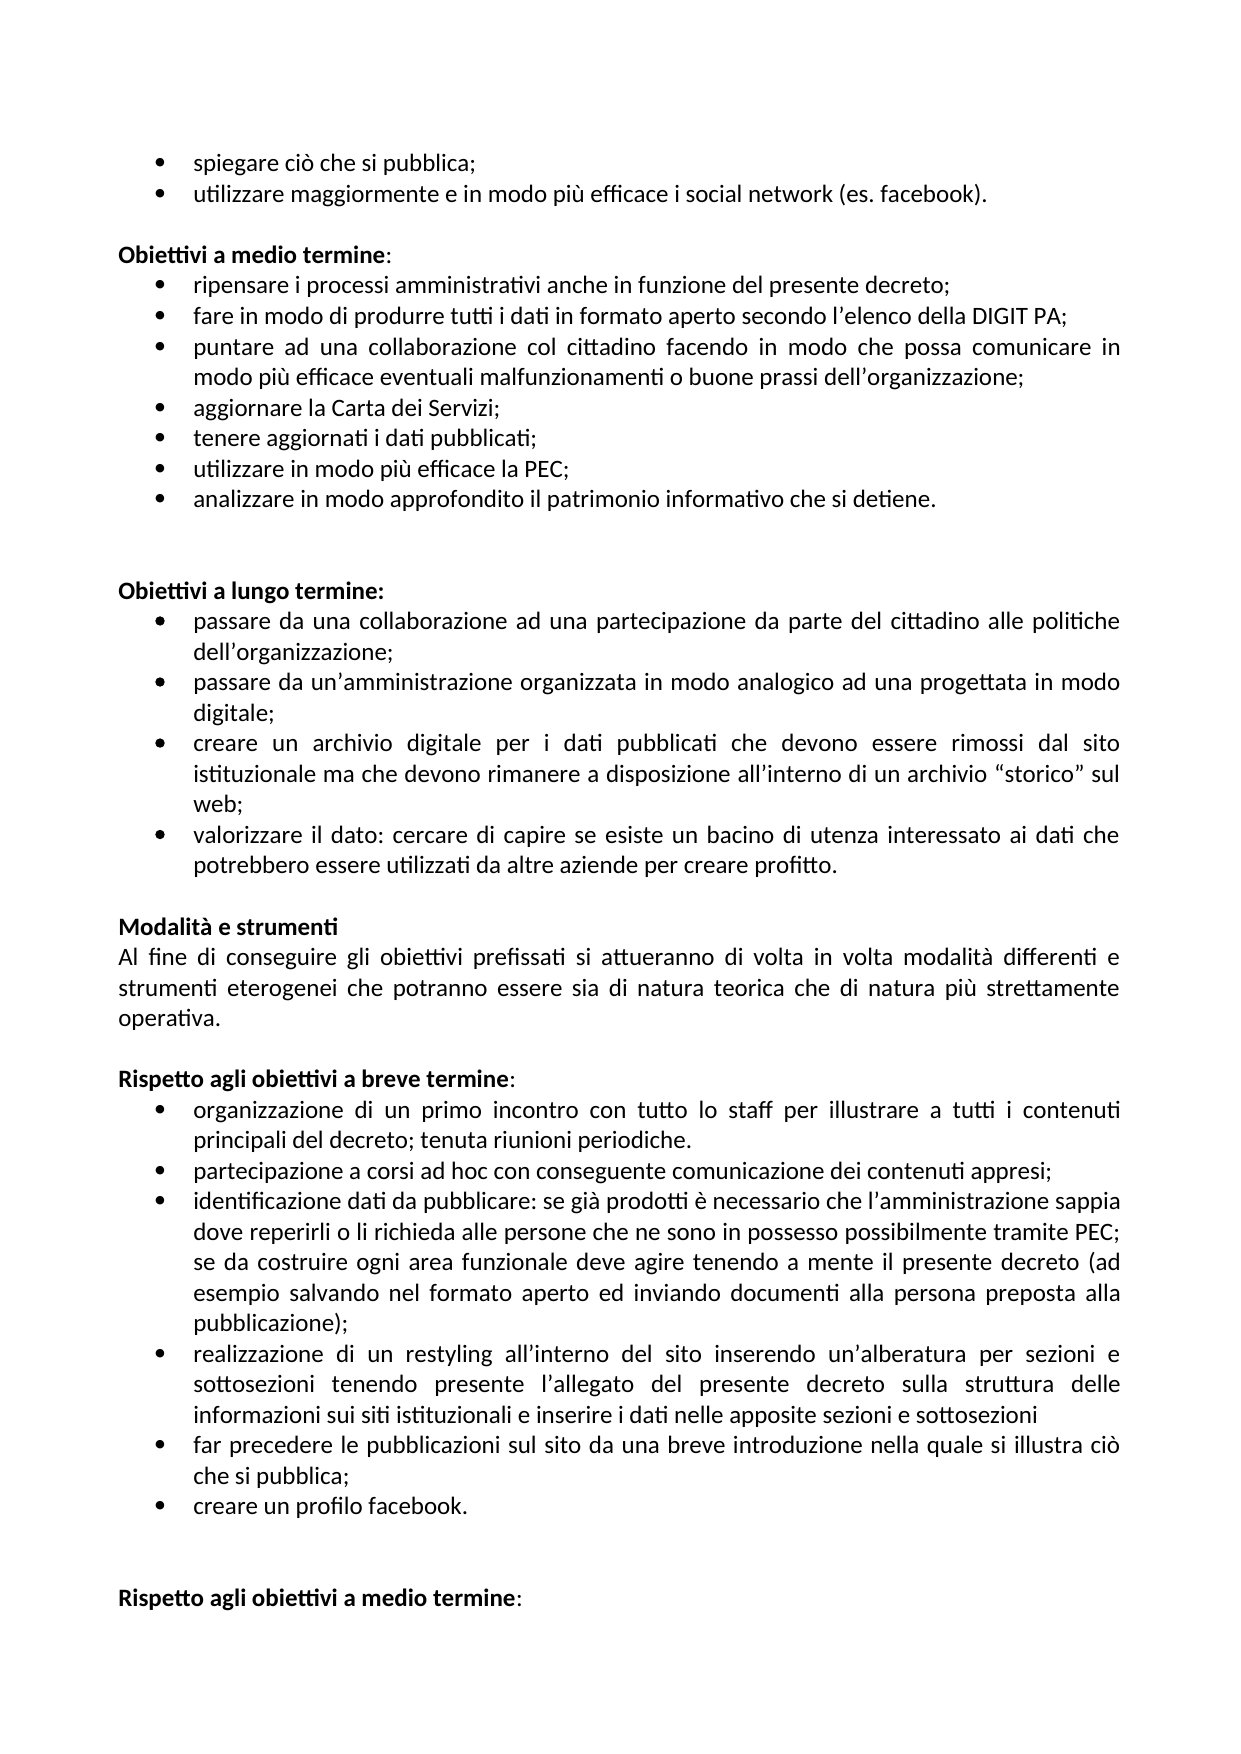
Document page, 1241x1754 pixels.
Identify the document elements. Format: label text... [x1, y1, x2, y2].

text Rispetto agli obiettivi a medio termine: [118, 1582, 1122, 1613]
text Modalità e strumenti [118, 911, 1122, 941]
list fare in modo di produrre tutti i dati in formato aperto secondo l’elenco della DIGIT PA; [156, 300, 1122, 331]
list realizzazione di un restyling all’interno del sito inserendo un’alberatura per sezioni e sottosezioni tenendo presente l’allegato del presente decreto sulla struttura delle informazioni sui siti istituzionali e inserire i dati nelle apposite sezioni e sottosezioni [156, 1338, 1122, 1429]
list ripensare i processi amministrativi anche in funzione del presente decreto; [156, 270, 1122, 300]
list tenere aggiornati i dati pubblicati; [156, 422, 1122, 453]
text Rispetto agli obiettivi a breve termine: [118, 1063, 1122, 1094]
list organizzazione di un primo incontro con tutto lo staff per illustrare a tutti i contenuti principali del decreto; tenuta riunioni periodiche. [156, 1094, 1122, 1155]
text Obiettivi a medio termine: [118, 239, 1122, 270]
list puntare ad una collaborazione col cittadino facendo in modo che possa comunicare in modo più efficace eventuali malfunzionamenti o buone prassi dell’organizzazione; [156, 331, 1122, 392]
list analizzare in modo approfondito il patrimonio informativo che si detiene. [156, 483, 1122, 514]
list creare un profilo facebook. [156, 1491, 1122, 1521]
list spiegare ciò che si pubblica; [156, 148, 1122, 178]
list utilizzare maggiormente e in modo più efficace i social network (es. facebook). [156, 178, 1122, 209]
list aggiornare la Carta dei Servizi; [156, 392, 1122, 422]
list passare da un’amministrazione organizzata in modo analogico ad una progettata in modo digitale; [156, 666, 1122, 727]
text Obiettivi a lungo termine: [118, 575, 1122, 605]
list identificazione dati da pubblicare: se già prodotti è necessario che l’amministrazione sappia dove reperirli o li richieda alle persone che ne sono in possesso possibilmente tramite PEC; se da costruire ogni area funzionale deve agire tenendo a mente il presente decreto (ad esempio salvando nel formato aperto ed inviando documenti alla persona preposta alla pubblicazione); [156, 1185, 1122, 1338]
list utilizzare in modo più efficace la PEC; [156, 453, 1122, 483]
list partecipazione a corsi ad hoc con conseguente comunicazione dei contenuti appresi; [156, 1155, 1122, 1185]
list far precedere le pubblicazioni sul sito da una breve introduzione nella quale si illustra ciò che si pubblica; [156, 1429, 1122, 1491]
text Al fine di conseguire gli obiettivi prefissati si attueranno di volta in volta modalità differenti e strumenti eterogenei che potranno essere sia di natura teorica che di natura più strettamente operativa. [118, 941, 1122, 1033]
list creare un archivio digitale per i dati pubblicati che devono essere rimossi dal sito istituzionale ma che devono rimanere a disposizione all’interno di un archivio “storico” sul web; [156, 727, 1122, 819]
list valorizzare il dato: cercare di capire se esiste un bacino di utenza interessato ai dati che potrebbero essere utilizzati da altre aziende per creare profitto. [156, 819, 1122, 880]
list passare da una collaborazione ad una partecipazione da parte del cittadino alle politiche dell’organizzazione; [156, 605, 1122, 666]
